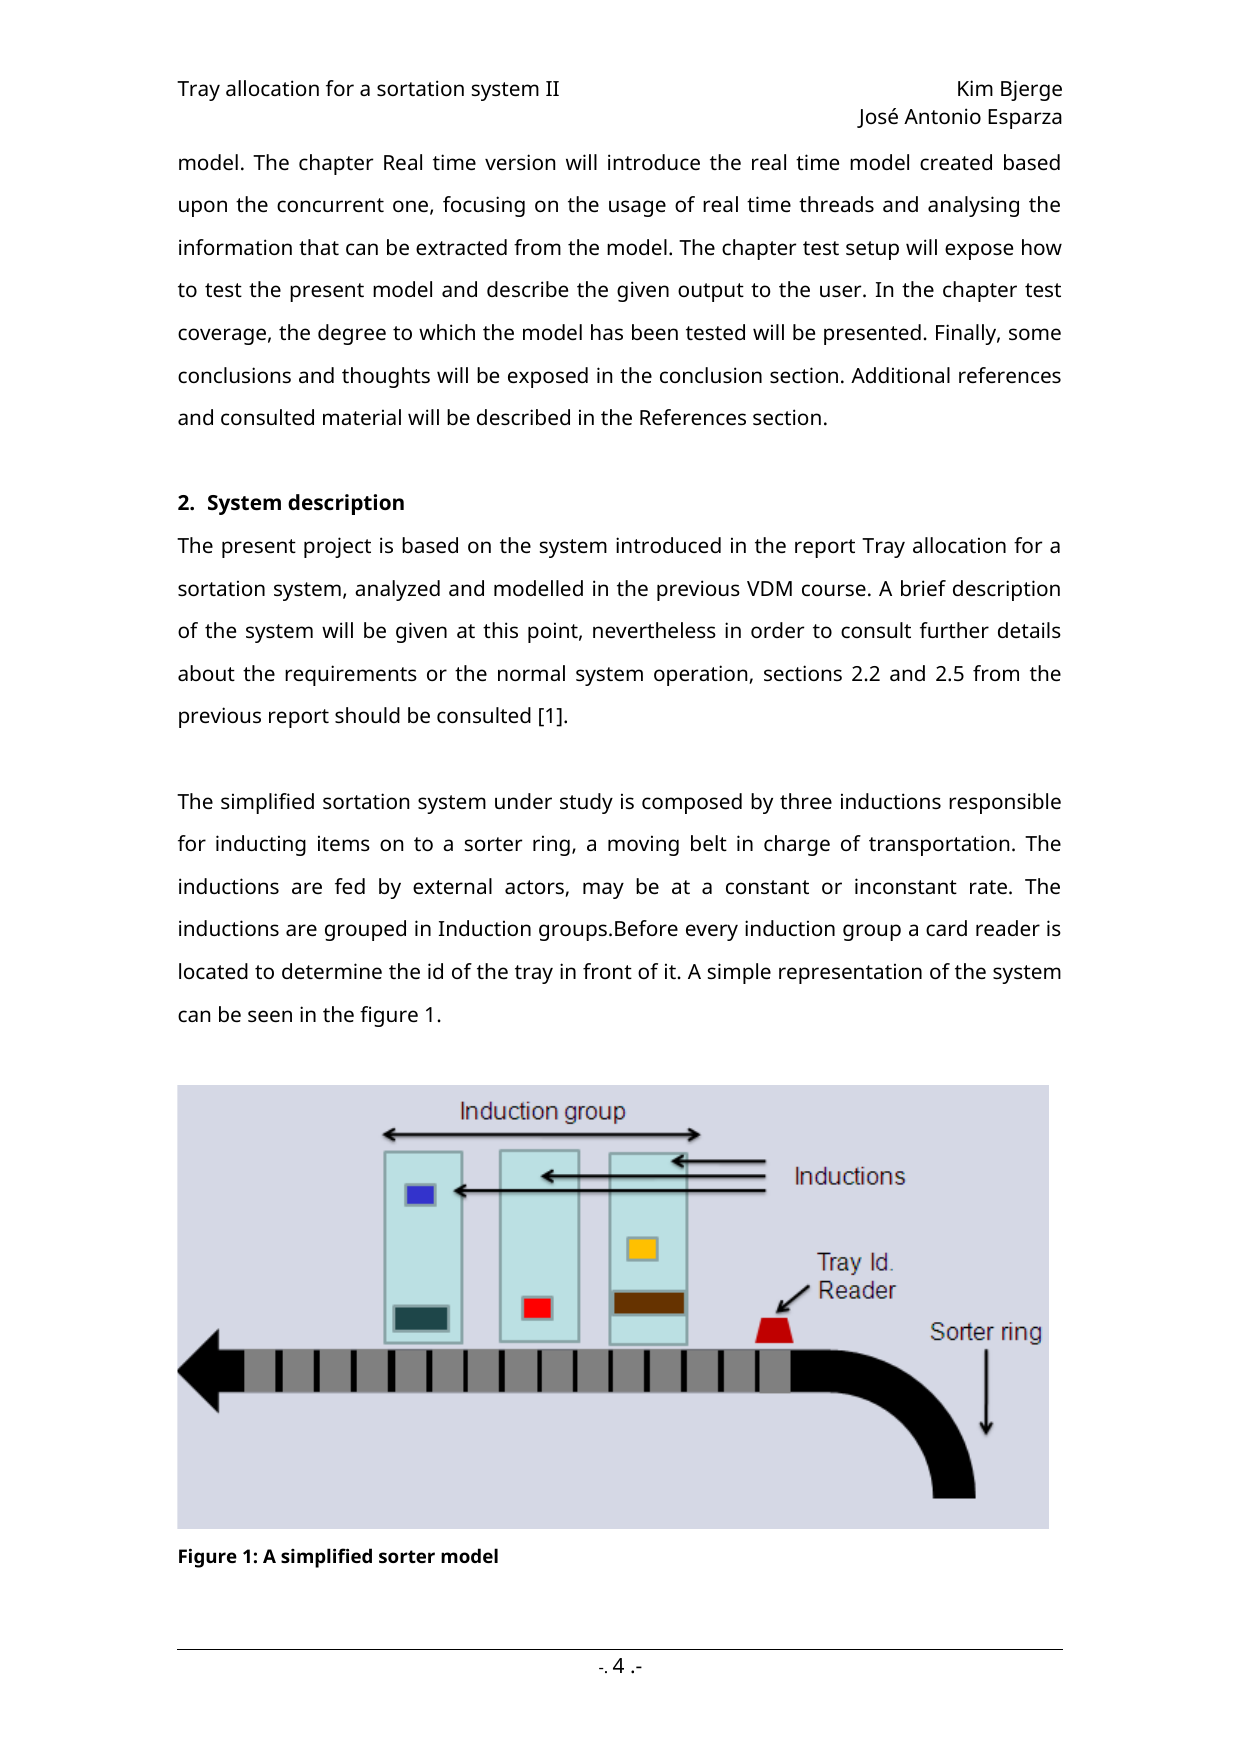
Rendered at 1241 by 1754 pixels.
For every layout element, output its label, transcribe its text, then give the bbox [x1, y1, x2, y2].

text The present project is based on the system introduced in the report Tray allocation for a sortation system, analyzed and modelled in the previous VDM course. A brief description of the system will be given at this point, nevertheless in order to consult further details about the requirements or the normal system operation, sections 2.2 and 2.5 from the previous report should be consulted [1]. [177, 531, 1063, 730]
text The simplified sortation system under study is composed by three inductions responsible for inducting items on to a sorter ring, a moving belt in charge of transportation. The inductions are fed by external actors, may be at a constant or inconstant rate. The inductions are grouped in Induction groups.Before every induction group a card reader is located to determine the id of the tray in front of it. A simple representation of the system can be seen in the figure 1. [177, 787, 1063, 1028]
text Figure 1: A simplified sorter model [177, 1543, 1063, 1568]
picture [177, 1085, 1049, 1529]
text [177, 148, 1063, 432]
subtitle System description [177, 488, 1063, 517]
